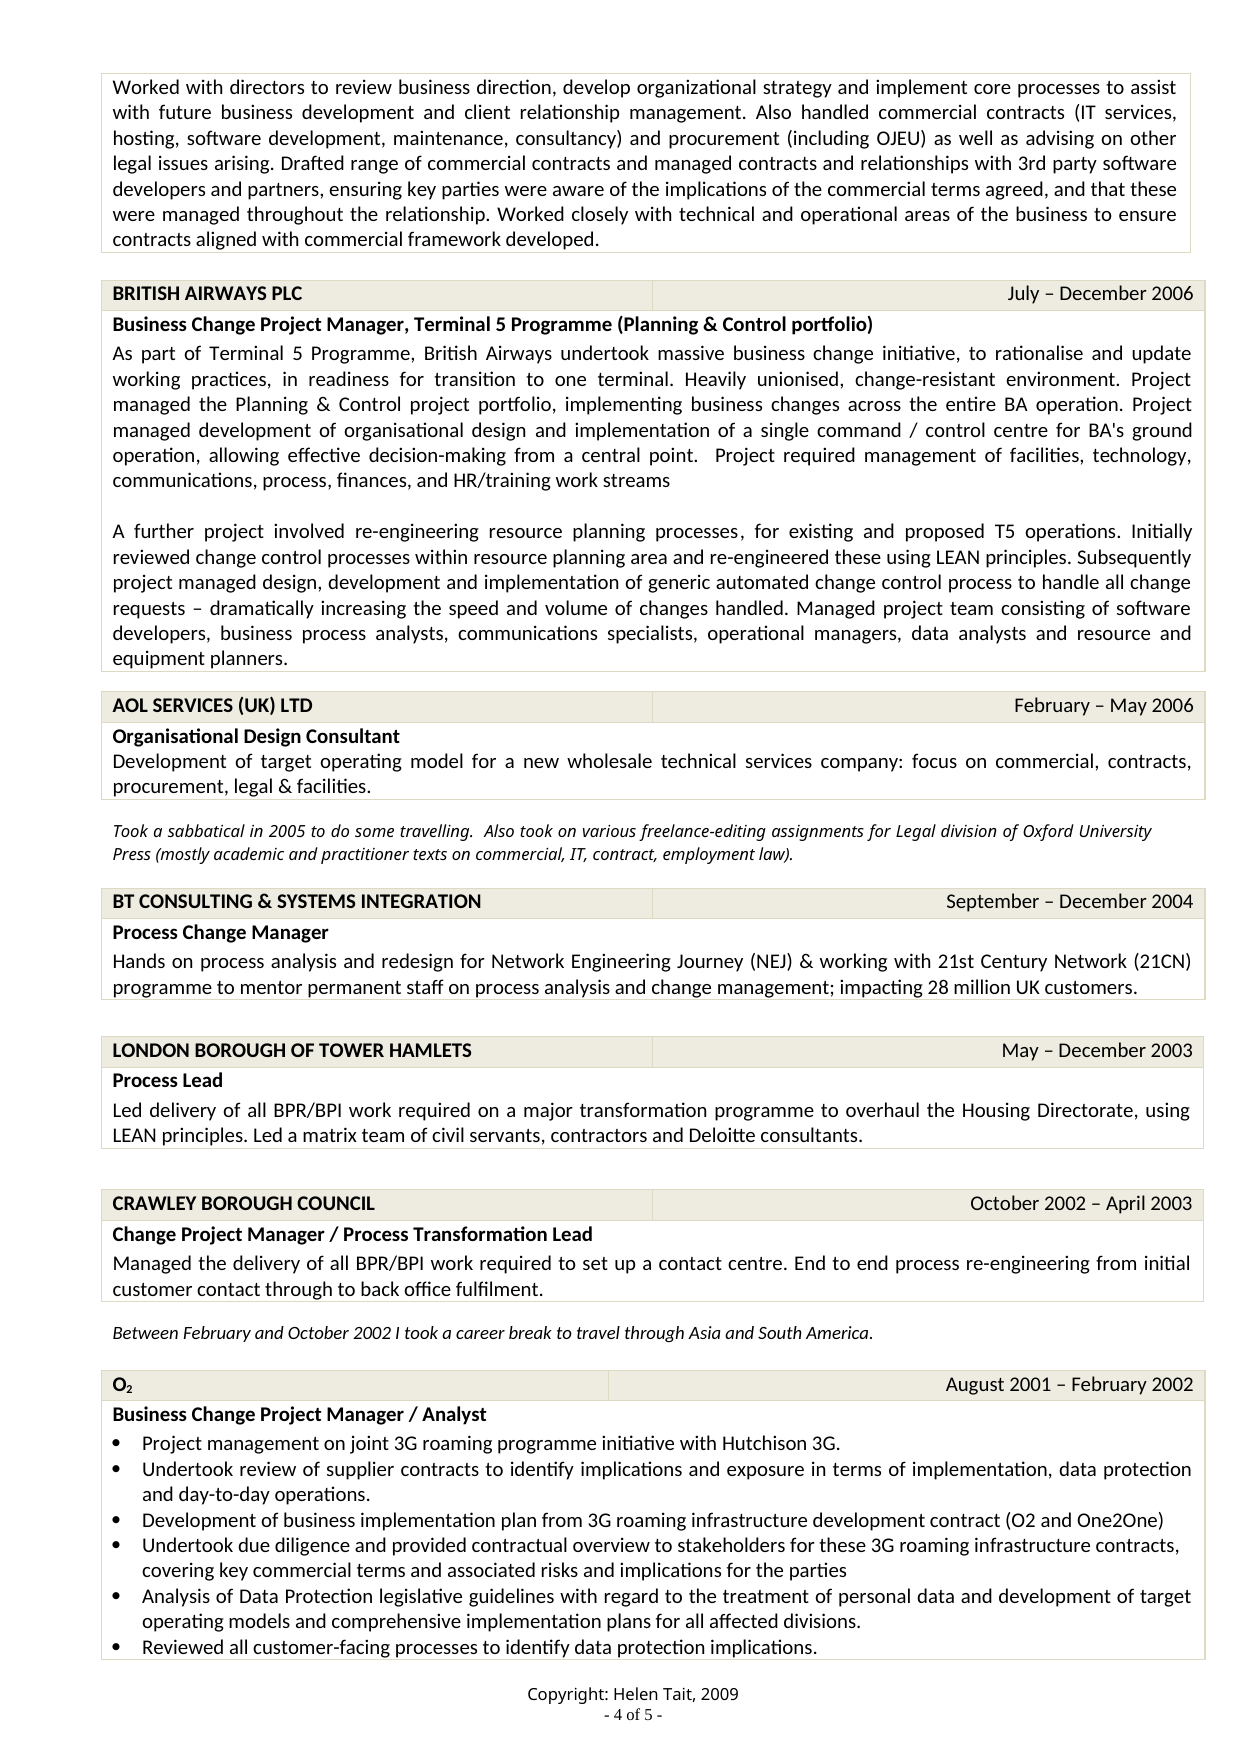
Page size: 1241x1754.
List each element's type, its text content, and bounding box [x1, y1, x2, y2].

table_header August 2001 – February 2002 [609, 1371, 1204, 1400]
table_header CRAWLEY BOROUGH COUNCIL [102, 1190, 652, 1220]
table_header AOL SERVICES (UK) LTD [102, 692, 652, 722]
table_cell Process Change Manager Hands on process analysis and redesign for Network Engineering Journey (NEJ) & working with 21st Century Network (21CN) programme to mentor permanent staff on process analysis and change management; impacting 28 million UK customers. [102, 919, 1204, 999]
text Between February and October 2002 I took a career break to travel through Asia and South America. [112, 1321, 1154, 1344]
table_header October 2002 – April 2003 [653, 1190, 1203, 1220]
table_cell Process Lead Led delivery of all BPR/BPI work required on a major transformation programme to overhaul the Housing Directorate, using LEAN principles. Led a matrix team of civil servants, contractors and Deloitte consultants. [102, 1068, 1203, 1148]
table_header BRITISH AIRWAYS PLC [102, 281, 652, 310]
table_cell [102, 74, 1190, 252]
table_cell Business Change Project Manager / Analyst Project management on joint 3G roaming programme initiative with Hutchison 3G. Undertook review of supplier contracts to identify implications and exposure in terms of implementation, data protection and day-to-day operations. Development of business implementation plan from 3G roaming infrastructure development contract (O2 and One2One) Undertook due diligence and provided contractual overview to stakeholders for these 3G roaming infrastructure contracts, covering key commercial terms and associated risks and implications for the parties Analysis of Data Protection legislative guidelines with regard to the treatment of personal data and development of target operating models and comprehensive implementation plans for all affected divisions. Reviewed all customer-facing processes to identify data protection implications. [102, 1401, 1204, 1659]
table_cell Business Change Project Manager, Terminal 5 Programme (Planning & Control portfolio) As part of Terminal 5 Programme, British Airways undertook massive business change initiative, to rationalise and update working practices, in readiness for transition to one terminal. Heavily unionised, change-resistant environment. Project managed the Planning & Control project portfolio, implementing business changes across the entire BA operation. Project managed development of organisational design and implementation of a single command / control centre for BA's ground operation, allowing effective decision-making from a central point. Project required management of facilities, technology, communications, process, finances, and HR/training work streams A further project involved re-engineering resource planning processes, for existing and proposed T5 operations. Initially reviewed change control processes within resource planning area and re-engineered these using LEAN principles. Subsequently project managed design, development and implementation of generic automated change control process to handle all change requests – dramatically increasing the speed and volume of changes handled. Managed project team consisting of software developers, business process analysts, communications specialists, operational managers, data analysts and resource and equipment planners. [102, 311, 1204, 671]
text Took a sabbatical in 2005 to do some travelling. Also took on various freelance-editing assignments for Legal division of Oxford University Press (mostly academic and practitioner texts on commercial, IT, contract, employment law). [112, 819, 1154, 865]
table_header February – May 2006 [653, 692, 1204, 722]
table_header July – December 2006 [653, 281, 1204, 310]
table_header BT CONSULTING & SYSTEMS INTEGRATION [102, 889, 652, 918]
table_cell Organisational Design Consultant Development of target operating model for a new wholesale technical services company: focus on commercial, contracts, procurement, legal & facilities. [102, 723, 1204, 799]
table_header May – December 2003 [653, 1037, 1203, 1067]
table_header LONDON BOROUGH OF TOWER HAMLETS [102, 1037, 652, 1067]
table_header September – December 2004 [653, 889, 1204, 918]
table_header O2 [102, 1371, 608, 1400]
table_cell Change Project Manager / Process Transformation Lead Managed the delivery of all BPR/BPI work required to set up a contact centre. End to end process re-engineering from initial customer contact through to back office fulfilment. [102, 1221, 1203, 1301]
